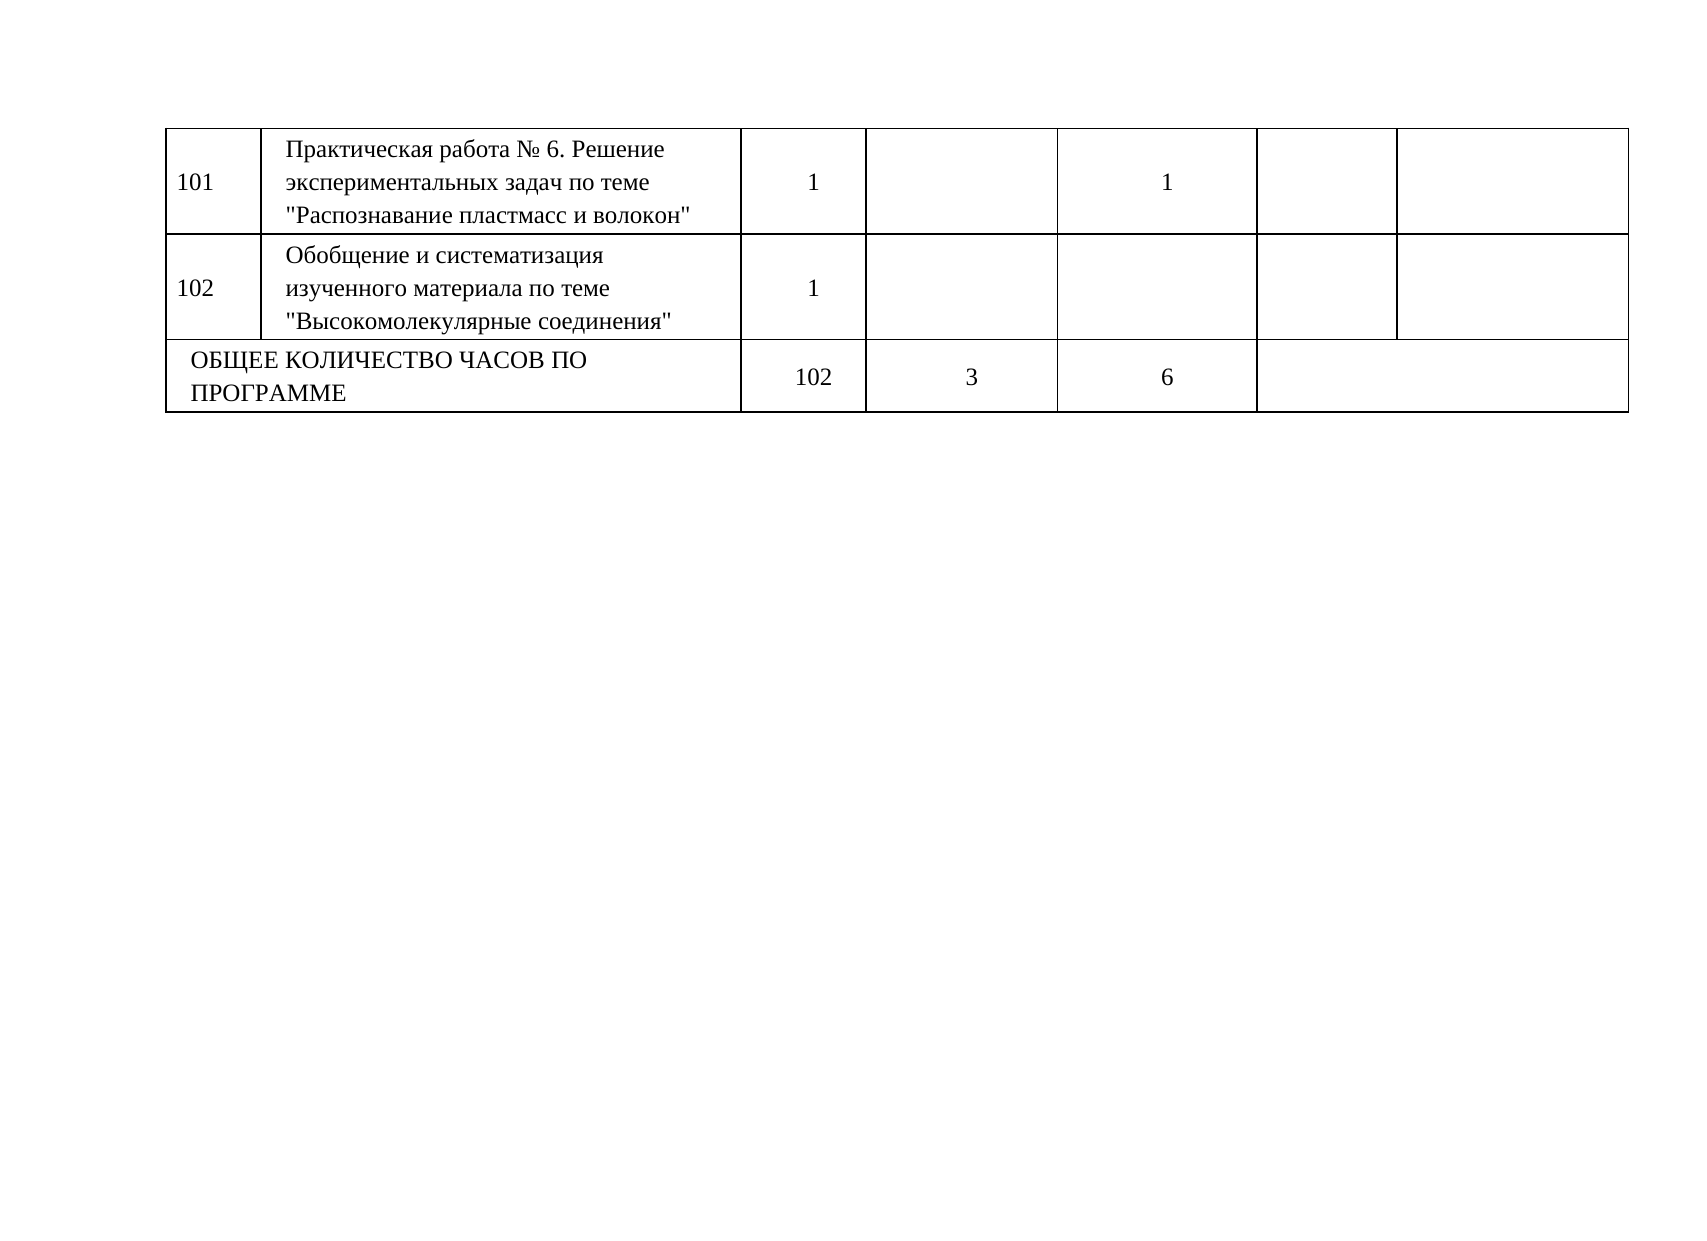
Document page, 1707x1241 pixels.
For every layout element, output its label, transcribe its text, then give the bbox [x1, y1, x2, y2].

table_cell [1258, 235, 1396, 338]
table_cell [867, 235, 1057, 338]
table_cell [1258, 129, 1396, 233]
table_cell [1258, 340, 1628, 411]
table_cell 1 [1058, 129, 1256, 233]
table_cell [867, 129, 1057, 233]
table_cell 102 [742, 340, 865, 411]
table_cell Практическая работа № 6. Решение экспериментальных задач по теме "Распознавание пластмасс и волокон" [262, 129, 740, 233]
table_cell [1398, 129, 1628, 233]
table_cell ОБЩЕЕ КОЛИЧЕСТВО ЧАСОВ ПО ПРОГРАММЕ [167, 340, 740, 411]
table_cell 101 [167, 129, 260, 233]
table_cell 3 [867, 340, 1057, 411]
table_cell [1398, 235, 1628, 338]
table_cell [1058, 235, 1256, 338]
table_cell 6 [1058, 340, 1256, 411]
table_cell 1 [742, 129, 865, 233]
table_cell 1 [742, 235, 865, 338]
table_cell Обобщение и систематизация изученного материала по теме "Высокомолекулярные соединения" [262, 235, 740, 338]
table_cell 102 [167, 235, 260, 338]
